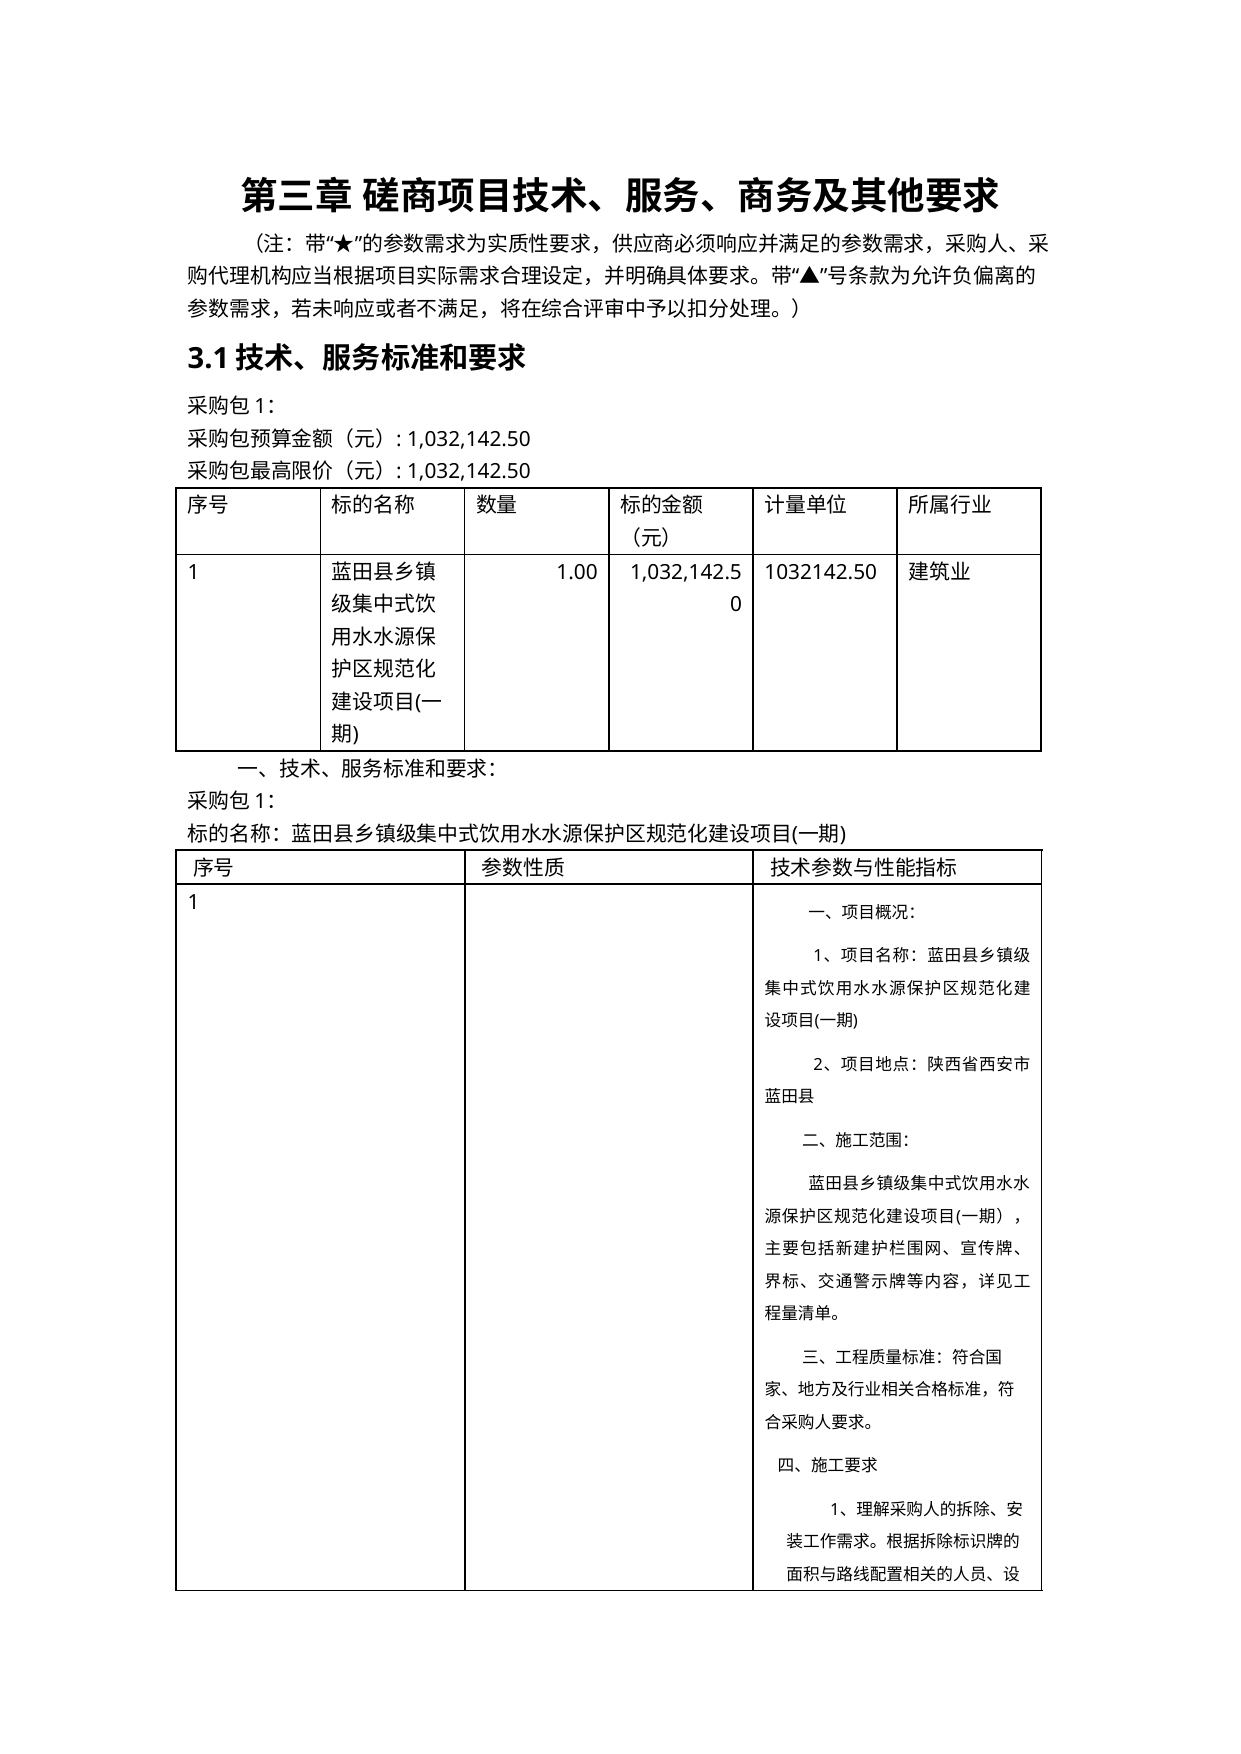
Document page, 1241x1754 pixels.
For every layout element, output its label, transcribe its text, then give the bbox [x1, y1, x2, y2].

table_header 序号 [177, 489, 320, 553]
table_header 所属行业 [898, 489, 1040, 553]
text 采购包1： [187, 784, 1053, 817]
table_header 计量单位 [754, 489, 896, 553]
text 采购包最高限价（元）: 1,032,142.50 [187, 454, 1053, 487]
table_cell 1.00 [465, 555, 608, 750]
table_cell 蓝田县乡镇级集中式饮用水水源保护区规范化建设项目(一期) [321, 555, 464, 750]
table_cell [466, 885, 752, 1590]
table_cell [754, 885, 1041, 1590]
table_cell 1 [177, 555, 320, 750]
text 采购包1： [187, 389, 1053, 422]
table_cell 建筑业 [898, 555, 1040, 750]
text （注：带“★”的参数需求为实质性要求，供应商必须响应并满足的参数需求，采购人、采购代理机构应当根据项目实际需求合理设定，并明确具体要求。带“▲”号条款为允许负偏离的参数需求，若未响应或者不满足，将在综合评审中予以扣分处理。） [187, 227, 1053, 324]
table_cell 1,032,142.50 [610, 555, 752, 750]
table_header 参数性质 [466, 851, 752, 883]
text 一、技术、服务标准和要求： [187, 752, 1053, 784]
table_header 序号 [177, 851, 464, 883]
text 3.1技术、服务标准和要求 [187, 324, 1053, 389]
table_header 标的名称 [321, 489, 464, 553]
text 第三章 磋商项目技术、服务、商务及其他要求 [187, 162, 1053, 227]
text 标的名称：蓝田县乡镇级集中式饮用水水源保护区规范化建设项目(一期) [187, 817, 1053, 849]
table_header 技术参数与性能指标 [754, 851, 1041, 883]
table_header 标的金额 （元） [610, 489, 752, 553]
table_cell 1032142.50 [754, 555, 896, 750]
text 采购包预算金额（元）: 1,032,142.50 [187, 422, 1053, 454]
table_header 数量 [465, 489, 608, 553]
table_cell 1 [177, 885, 464, 1590]
